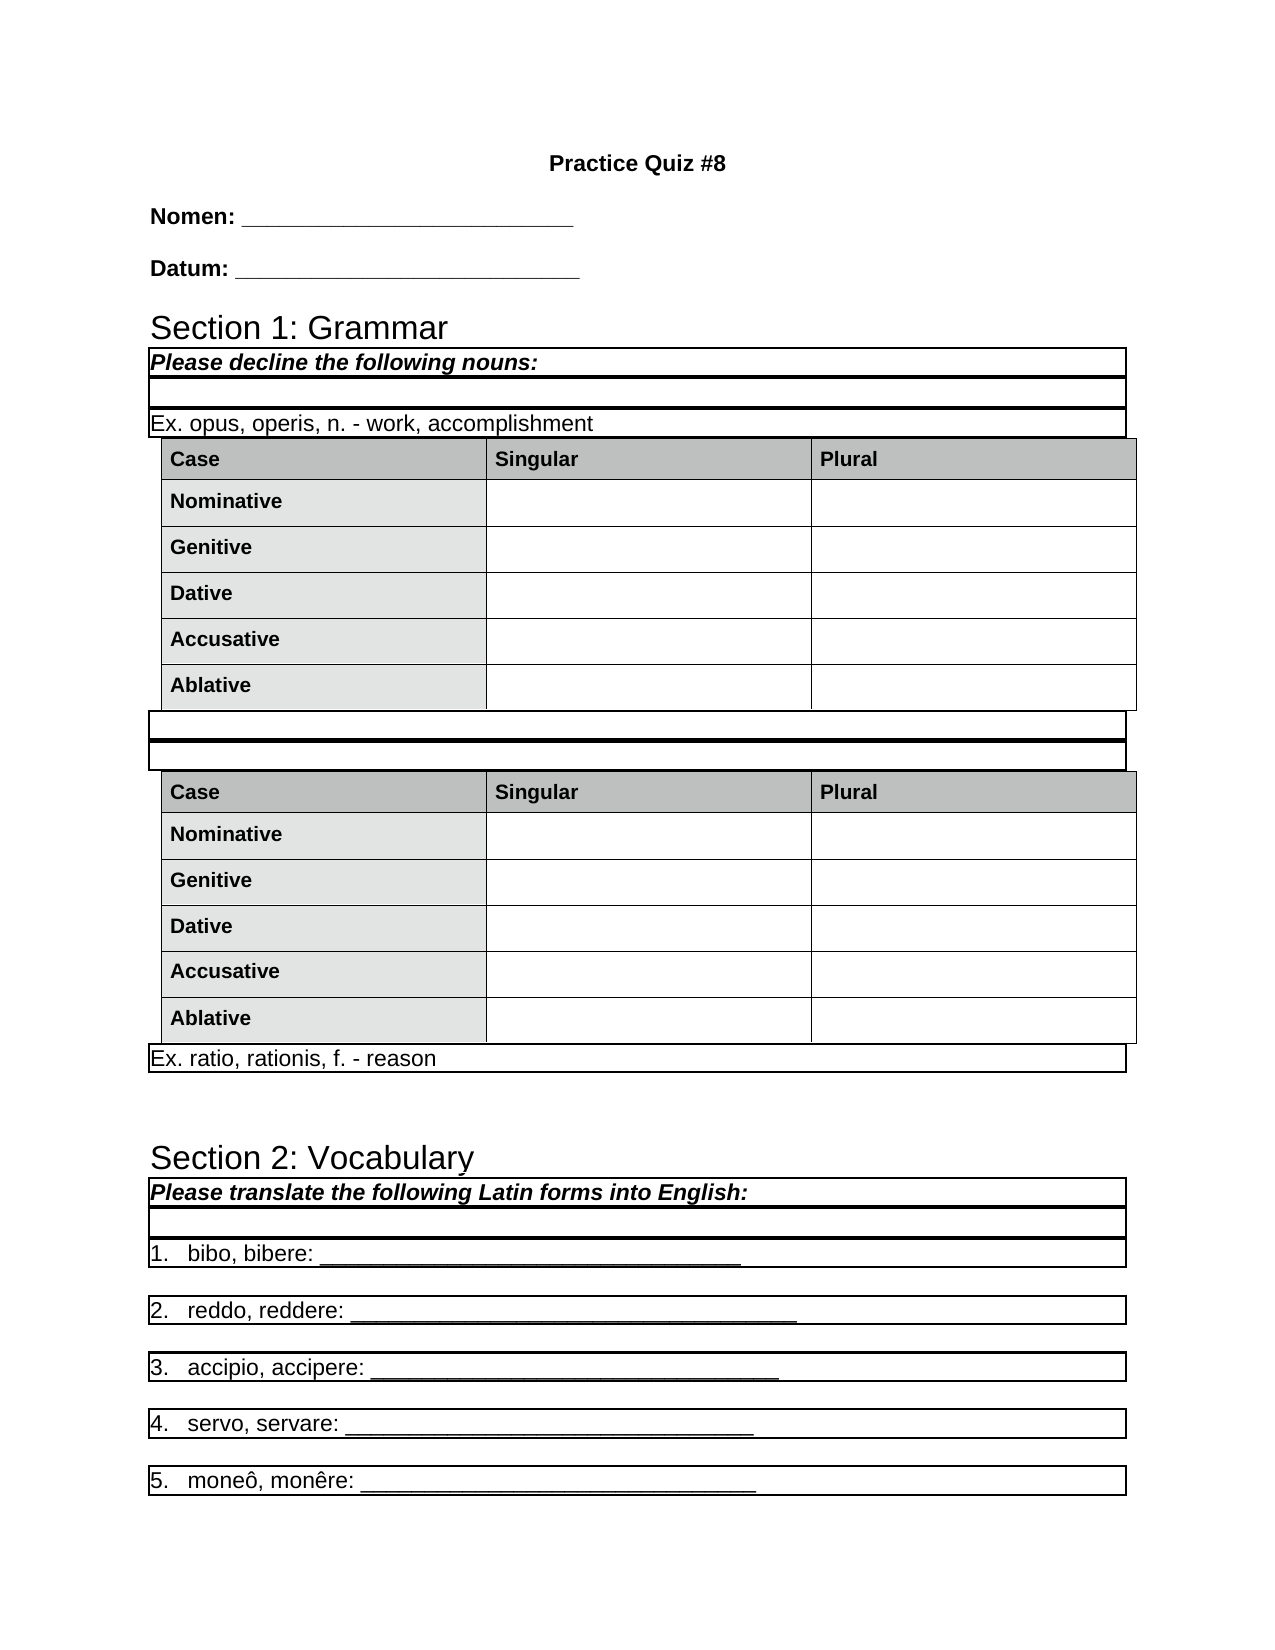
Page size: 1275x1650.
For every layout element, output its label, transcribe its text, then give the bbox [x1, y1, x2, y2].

table_header Singular [487, 439, 811, 479]
text Nomen: __________________________ [150, 203, 1125, 229]
table_cell [812, 906, 1136, 951]
table_cell Dative [162, 906, 486, 951]
table_cell Ablative [162, 998, 486, 1042]
table_cell [812, 573, 1136, 618]
list accipio, accipere: ________________________________ [150, 1354, 1125, 1380]
table_cell [812, 665, 1136, 709]
table_cell [487, 813, 811, 859]
text Ex. opus, operis, n. - work, accomplishment [150, 410, 1125, 436]
table_header Plural [812, 772, 1136, 812]
table_cell [812, 480, 1136, 526]
table_cell [812, 952, 1136, 996]
table_cell [487, 665, 811, 709]
table_cell [487, 998, 811, 1042]
table_cell Nominative [162, 813, 486, 859]
text Ex. ratio, rationis, f. - reason [150, 1045, 1125, 1071]
text Practice Quiz #8 [150, 150, 1125, 176]
table_cell [487, 480, 811, 526]
table_cell Dative [162, 573, 486, 618]
table_cell Accusative [162, 952, 486, 996]
text Section 1: Grammar [150, 308, 1125, 347]
table_cell [812, 527, 1136, 572]
text Please translate the following Latin forms into English: [150, 1179, 1125, 1205]
table_cell Ablative [162, 665, 486, 709]
table_header Case [162, 439, 486, 479]
table_cell [812, 860, 1136, 904]
table_cell [487, 906, 811, 951]
table_cell [812, 998, 1136, 1042]
table_cell Nominative [162, 480, 486, 526]
table_header Singular [487, 772, 811, 812]
text Datum: ___________________________ [150, 255, 1125, 282]
table_cell [487, 573, 811, 618]
table_cell Accusative [162, 619, 486, 663]
list moneô, monêre: _______________________________ [150, 1467, 1125, 1494]
text Section 2: Vocabulary [150, 1138, 1125, 1177]
text Please decline the following nouns: [150, 349, 1125, 375]
table_cell Genitive [162, 860, 486, 904]
table_cell Genitive [162, 527, 486, 572]
table_cell [487, 860, 811, 904]
table_cell [487, 619, 811, 663]
table_header Plural [812, 439, 1136, 479]
list bibo, bibere: _________________________________ [150, 1240, 1125, 1266]
table_cell [812, 619, 1136, 663]
list servo, servare: ________________________________ [150, 1410, 1125, 1437]
list reddo, reddere: ___________________________________ [150, 1297, 1125, 1323]
table_header Case [162, 772, 486, 812]
table_cell [487, 527, 811, 572]
table_cell [487, 952, 811, 996]
table_cell [812, 813, 1136, 859]
